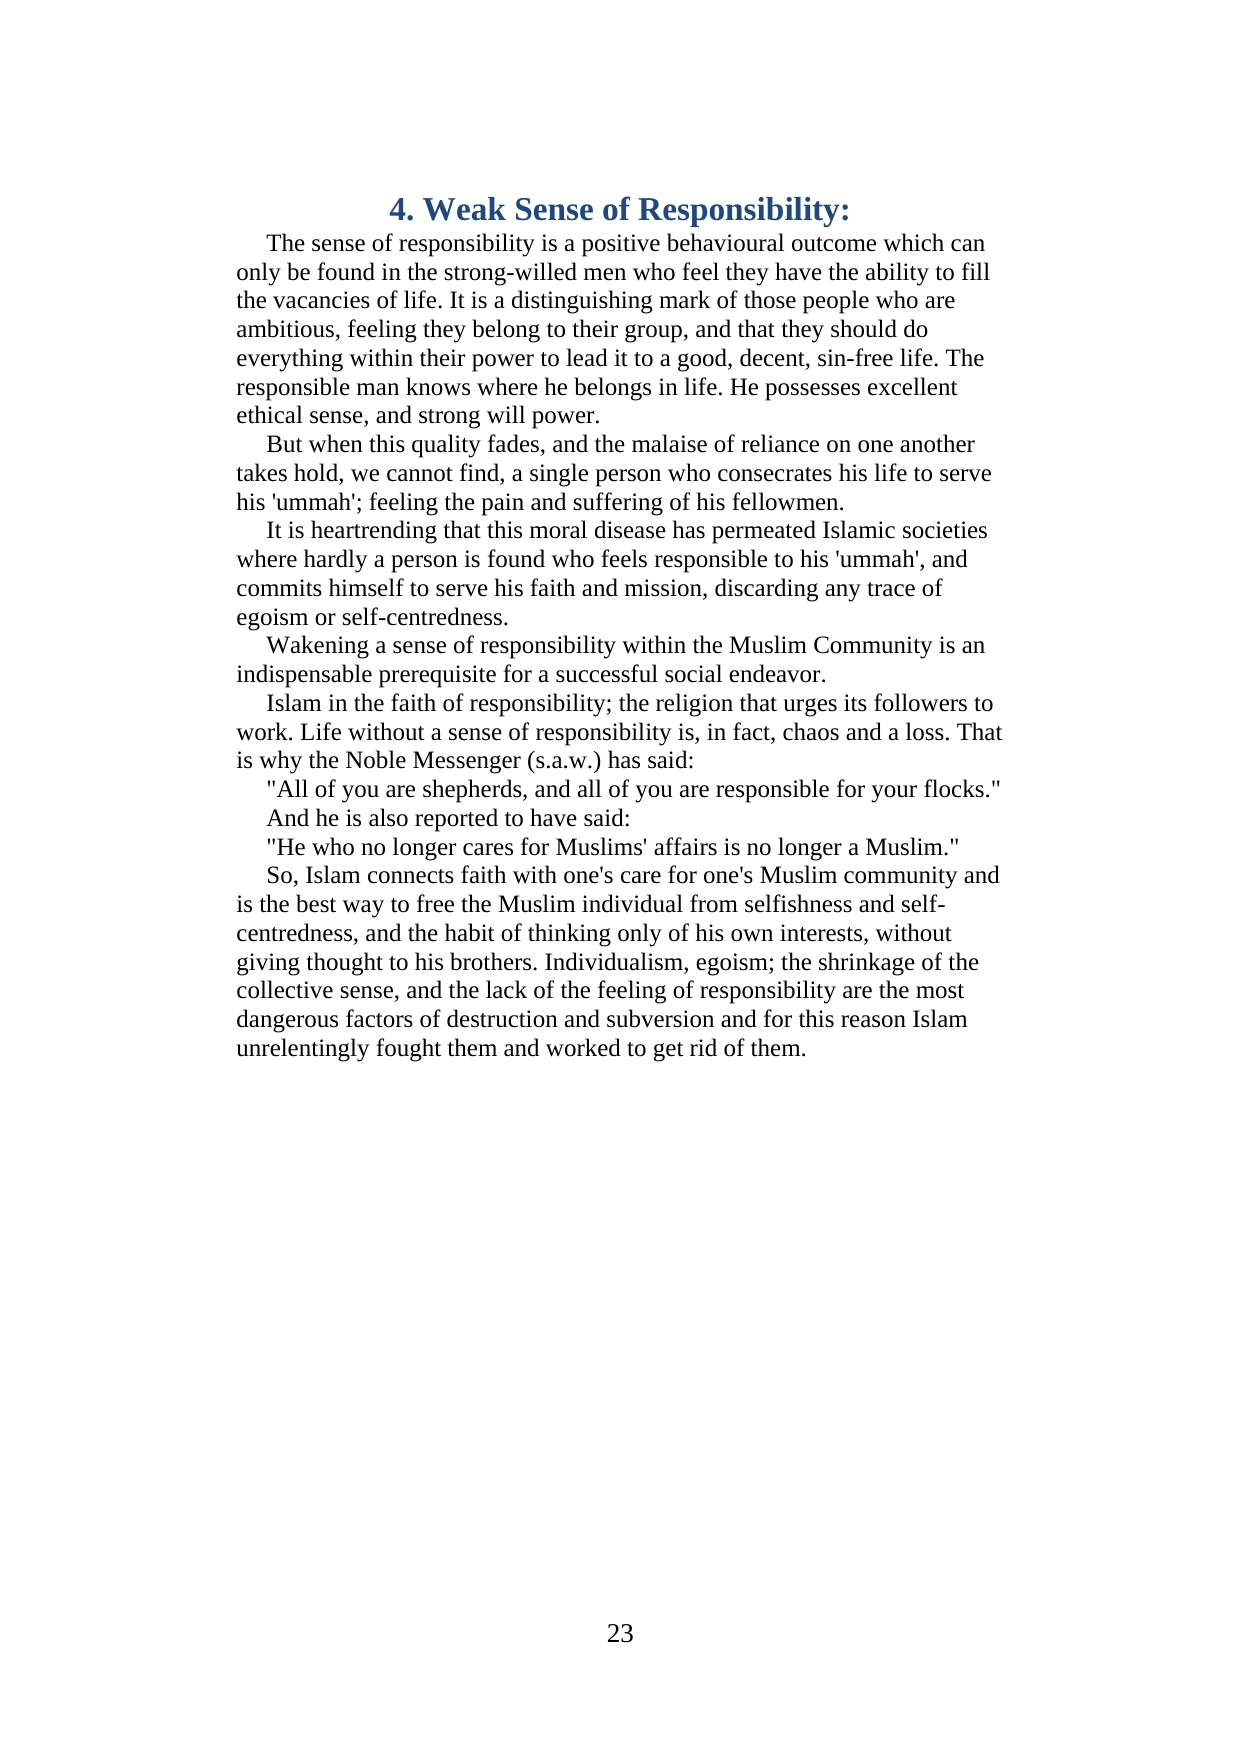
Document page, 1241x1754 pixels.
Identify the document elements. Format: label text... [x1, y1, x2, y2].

text And he is also reported to have said: [236, 803, 1004, 832]
text "All of you are shepherds, and all of you are responsible for your flocks." [236, 774, 1004, 803]
text Islam in the faith of responsibility; the religion that urges its followers to work. Life without a sense of responsibility is, in fact, chaos and a loss. That is why the Noble Messenger (s.a.w.) has said: [236, 688, 1004, 774]
text It is heartrending that this moral disease has permeated Islamic societies where hardly a person is found who feels responsible to his 'ummah', and commits himself to serve his faith and mission, discarding any trace of egoism or self-centredness. [236, 516, 1004, 631]
text The sense of responsibility is a positive behavioural outcome which can only be found in the strong-willed men who feel they have the ability to fill the vacancies of life. It is a distinguishing mark of those people who are ambitious, feeling they belong to their group, and that they should do everything within their power to lead it to a good, decent, sin-free life. The responsible man knows where he belongs in life. He possesses excellent ethical sense, and strong will power. [236, 228, 1004, 429]
text So, Islam connects faith with one's care for one's Muslim community and is the best way to free the Muslim individual from selfishness and self-centredness, and the habit of thinking only of his own interests, without giving thought to his brothers. Individualism, egoism; the shrinkage of the collective sense, and the lack of the feeling of responsibility are the most dangerous factors of destruction and subversion and for this reason Islam unrelentingly fought them and worked to get rid of them. [236, 861, 1004, 1062]
text Wakening a sense of responsibility within the Muslim Community is an indispensable prerequisite for a successful social endeavor. [236, 631, 1004, 688]
text "He who no longer cares for Muslims' affairs is no longer a Muslim." [236, 832, 1004, 861]
text But when this quality fades, and the malaise of reliance on one another takes hold, we cannot find, a single person who consecrates his life to serve his 'ummah'; feeling the pain and suffering of his fellowmen. [236, 429, 1004, 516]
subtitle 4. Weak Sense of Responsibility: [236, 190, 1004, 228]
